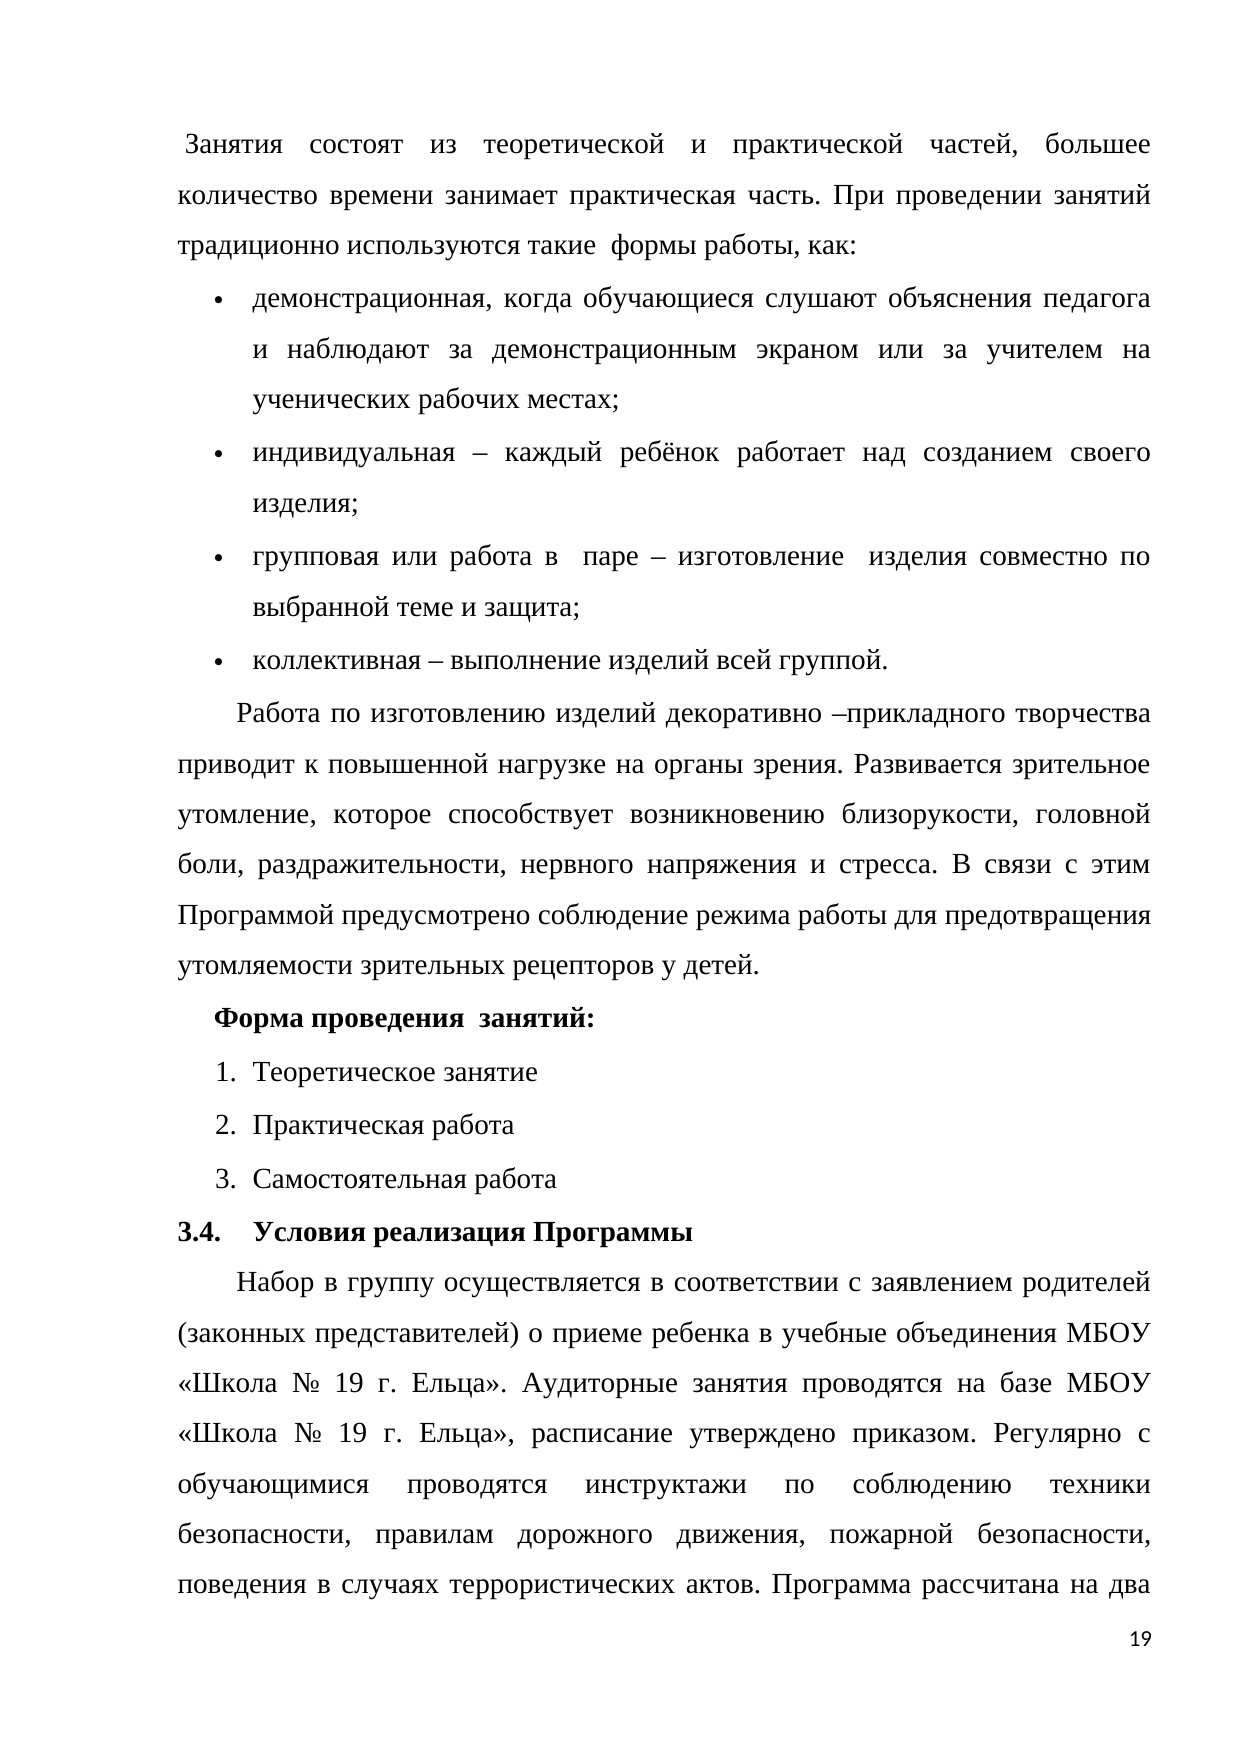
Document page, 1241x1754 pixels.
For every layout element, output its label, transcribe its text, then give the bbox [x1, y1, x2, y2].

list групповая или работа в паре – изготовление изделия совместно по выбранной теме и защита; [215, 538, 1152, 622]
list Условия реализация Программы [177, 1214, 1152, 1248]
text Работа по изготовлению изделий декоративно –прикладного творчества приводит к повышенной нагрузке на органы зрения. Развивается зрительное утомление, которое способствует возникновению близорукости, головной боли, раздражительности, нервного напряжения и стресса. В связи с этим Программой предусмотрено соблюдение режима работы для предотвращения утомляемости зрительных рецепторов у детей. [177, 696, 1152, 981]
list Теоретическое занятие [215, 1054, 1152, 1087]
list демонстрационная, когда обучающиеся слушают объяснения педагога и наблюдают за демонстрационным экраном или за учителем на ученических рабочих местах; [215, 281, 1152, 415]
list Практическая работа [215, 1107, 1152, 1141]
list индивидуальная – каждый ребёнок работает над созданием своего изделия; [215, 434, 1152, 518]
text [177, 1264, 1152, 1600]
text Занятия состоят из теоретической и практической частей, большее количество времени занимает практическая часть. При проведении занятий традиционно используются такие формы работы, как: [177, 126, 1152, 261]
list коллективная – выполнение изделий всей группой. [215, 642, 1152, 676]
list Самостоятельная работа [215, 1161, 1152, 1194]
text Форма проведения занятий: [177, 1001, 1152, 1034]
